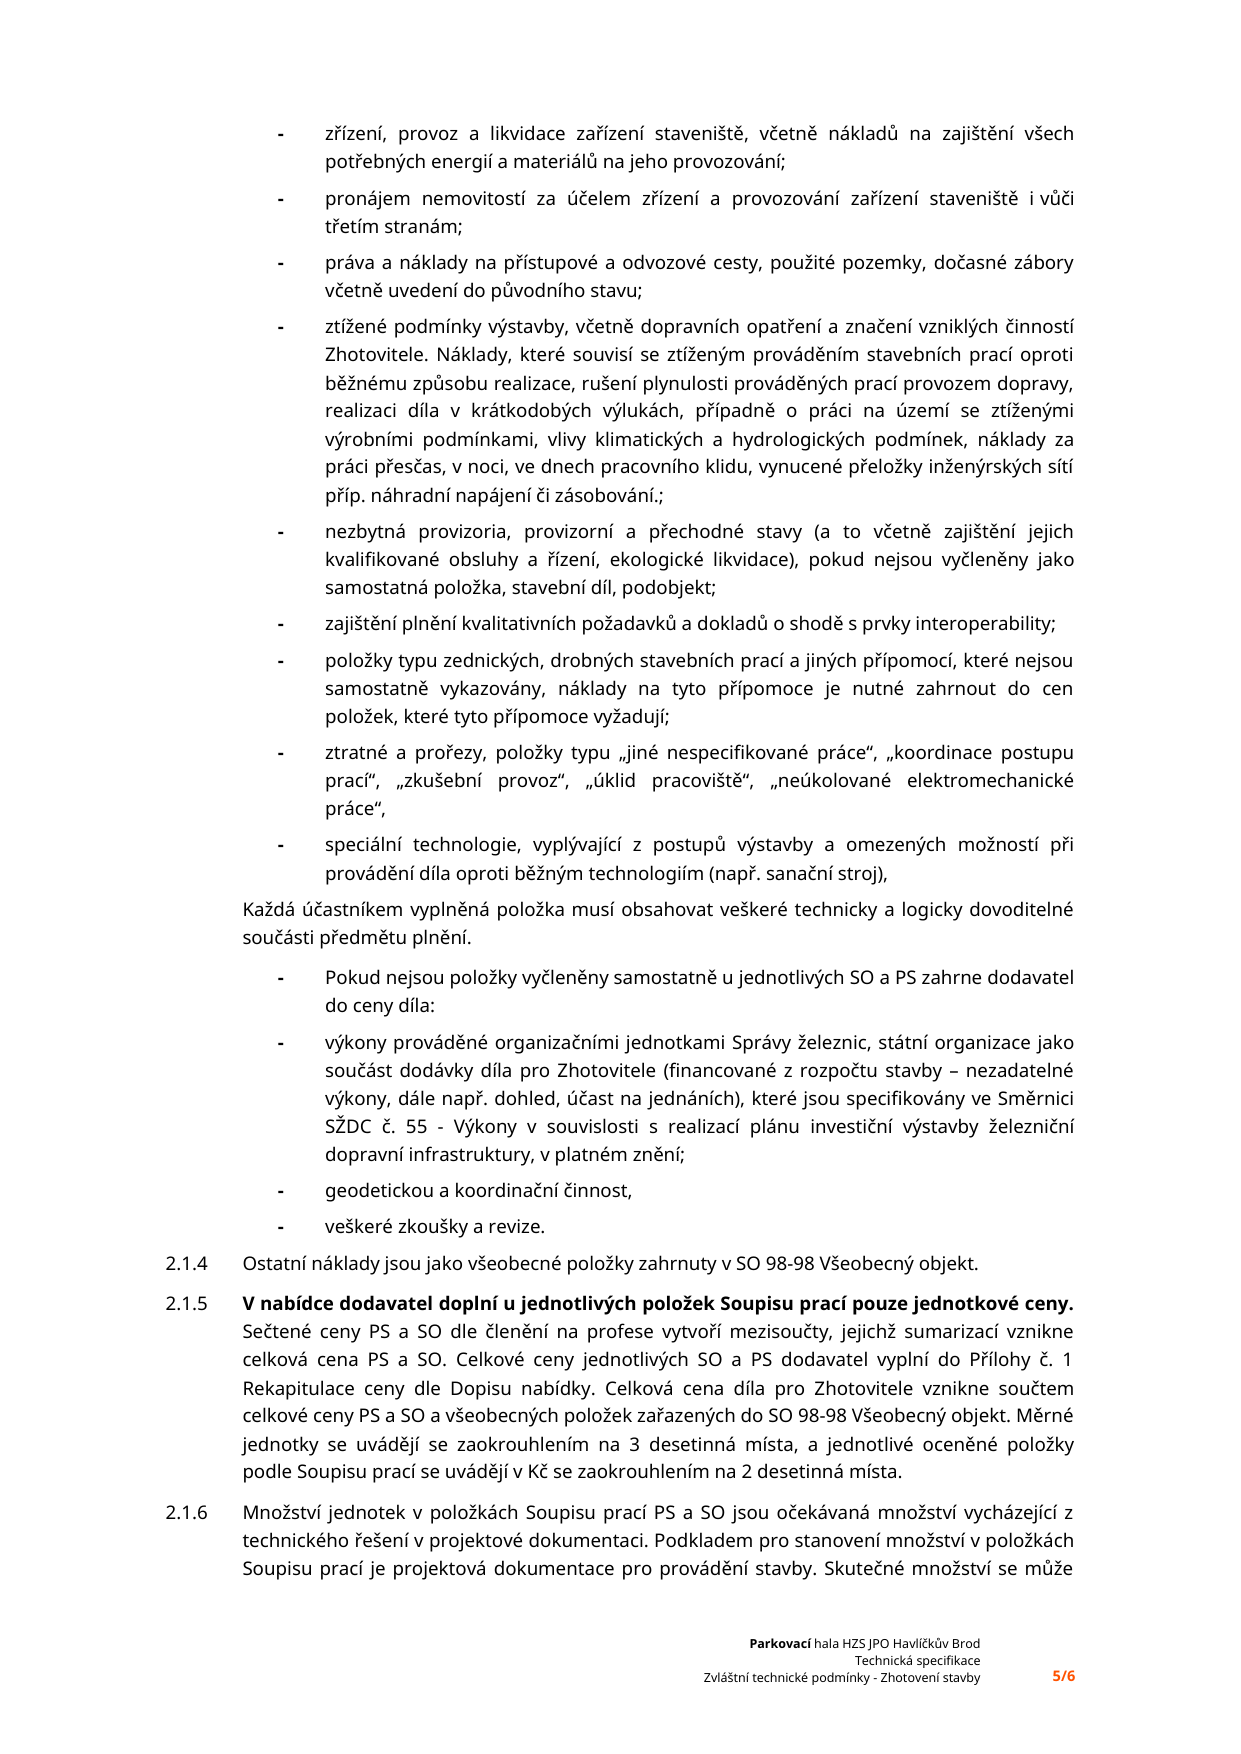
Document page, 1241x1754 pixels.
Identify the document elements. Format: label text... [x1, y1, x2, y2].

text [165, 1499, 1075, 1581]
text V nabídce dodavatel doplní u jednotlivých položek Soupisu prací pouze jednotkové ceny. Sečtené ceny PS a SO dle členění na profese vytvoří mezisoučty, jejichž sumarizací vznikne celková cena PS a SO. Celkové ceny jednotlivých SO a PS dodavatel vyplní do Přílohy č. 1 Rekapitulace ceny dle Dopisu nabídky. Celková cena díla pro Zhotovitele vznikne součtem celkové ceny PS a SO a všeobecných položek zařazených do SO 98-98 Všeobecný objekt. Měrné jednotky se uvádějí se zaokrouhlením na 3 desetinná místa, a jednotlivé oceněné položky podle Soupisu prací se uvádějí v Kč se zaokrouhlením na 2 desetinná místa. [165, 1291, 1075, 1484]
text speciální technologie, vyplývající z postupů výstavby a omezených možností při provádění díla oproti běžným technologiím (např. sanační stroj), [278, 832, 1075, 885]
text zřízení, provoz a likvidace zařízení staveniště, včetně nákladů na zajištění všech potřebných energií a materiálů na jeho provozování; [278, 121, 1075, 174]
text výkony prováděné organizačními jednotkami Správy železnic, státní organizace jako součást dodávky díla pro Zhotovitele (financované z rozpočtu stavby – nezadatelné výkony, dále např. dohled, účast na jednáních), které jsou specifikovány ve Směrnici SŽDC č. 55 - Výkony v souvislosti s realizací plánu investiční výstavby železniční dopravní infrastruktury, v platném znění; [278, 1029, 1075, 1167]
text Každá účastníkem vyplněná položka musí obsahovat veškeré technicky a logicky dovoditelné součásti předmětu plnění. [242, 896, 1075, 950]
text veškeré zkoušky a revize. [278, 1214, 1075, 1239]
text Ostatní náklady jsou jako všeobecné položky zahrnuty v SO 98-98 Všeobecný objekt. [165, 1250, 1075, 1276]
text práva a náklady na přístupové a odvozové cesty, použité pozemky, dočasné zábory včetně uvedení do původního stavu; [278, 249, 1075, 303]
text zajištění plnění kvalitativních požadavků a dokladů o shodě s prvky interoperability; [278, 611, 1075, 636]
text ztratné a prořezy, položky typu „jiné nespecifikované práce“, „koordinace postupu prací“, „zkušební provoz“, „úklid pracoviště“, „neúkolované elektromechanické práce“, [278, 739, 1075, 821]
text geodetickou a koordinační činnost, [278, 1177, 1075, 1203]
text pronájem nemovitostí za účelem zřízení a provozování zařízení staveniště i vůči třetím stranám; [278, 185, 1075, 238]
text nezbytná provizoria, provizorní a přechodné stavy (a to včetně zajištění jejich kvalifikované obsluhy a řízení, ekologické likvidace), pokud nejsou vyčleněny jako samostatná položka, stavební díl, podobjekt; [278, 518, 1075, 600]
text položky typu zednických, drobných stavebních prací a jiných přípomocí, které nejsou samostatně vykazovány, náklady na tyto přípomoce je nutné zahrnout do cen položek, které tyto přípomoce vyžadují; [278, 647, 1075, 728]
text ztížené podmínky výstavby, včetně dopravních opatření a značení vzniklých činností Zhotovitele. Náklady, které souvisí se ztíženým prováděním stavebních prací oproti běžnému způsobu realizace, rušení plynulosti prováděných prací provozem dopravy, realizaci díla v krátkodobých výlukách, případně o práci na území se ztíženými výrobními podmínkami, vlivy klimatických a hydrologických podmínek, náklady za práci přesčas, v noci, ve dnech pracovního klidu, vynucené přeložky inženýrských sítí příp. náhradní napájení či zásobování.; [278, 314, 1075, 507]
text Pokud nejsou položky vyčleněny samostatně u jednotlivých SO a PS zahrne dodavatel do ceny díla: [278, 965, 1075, 1018]
